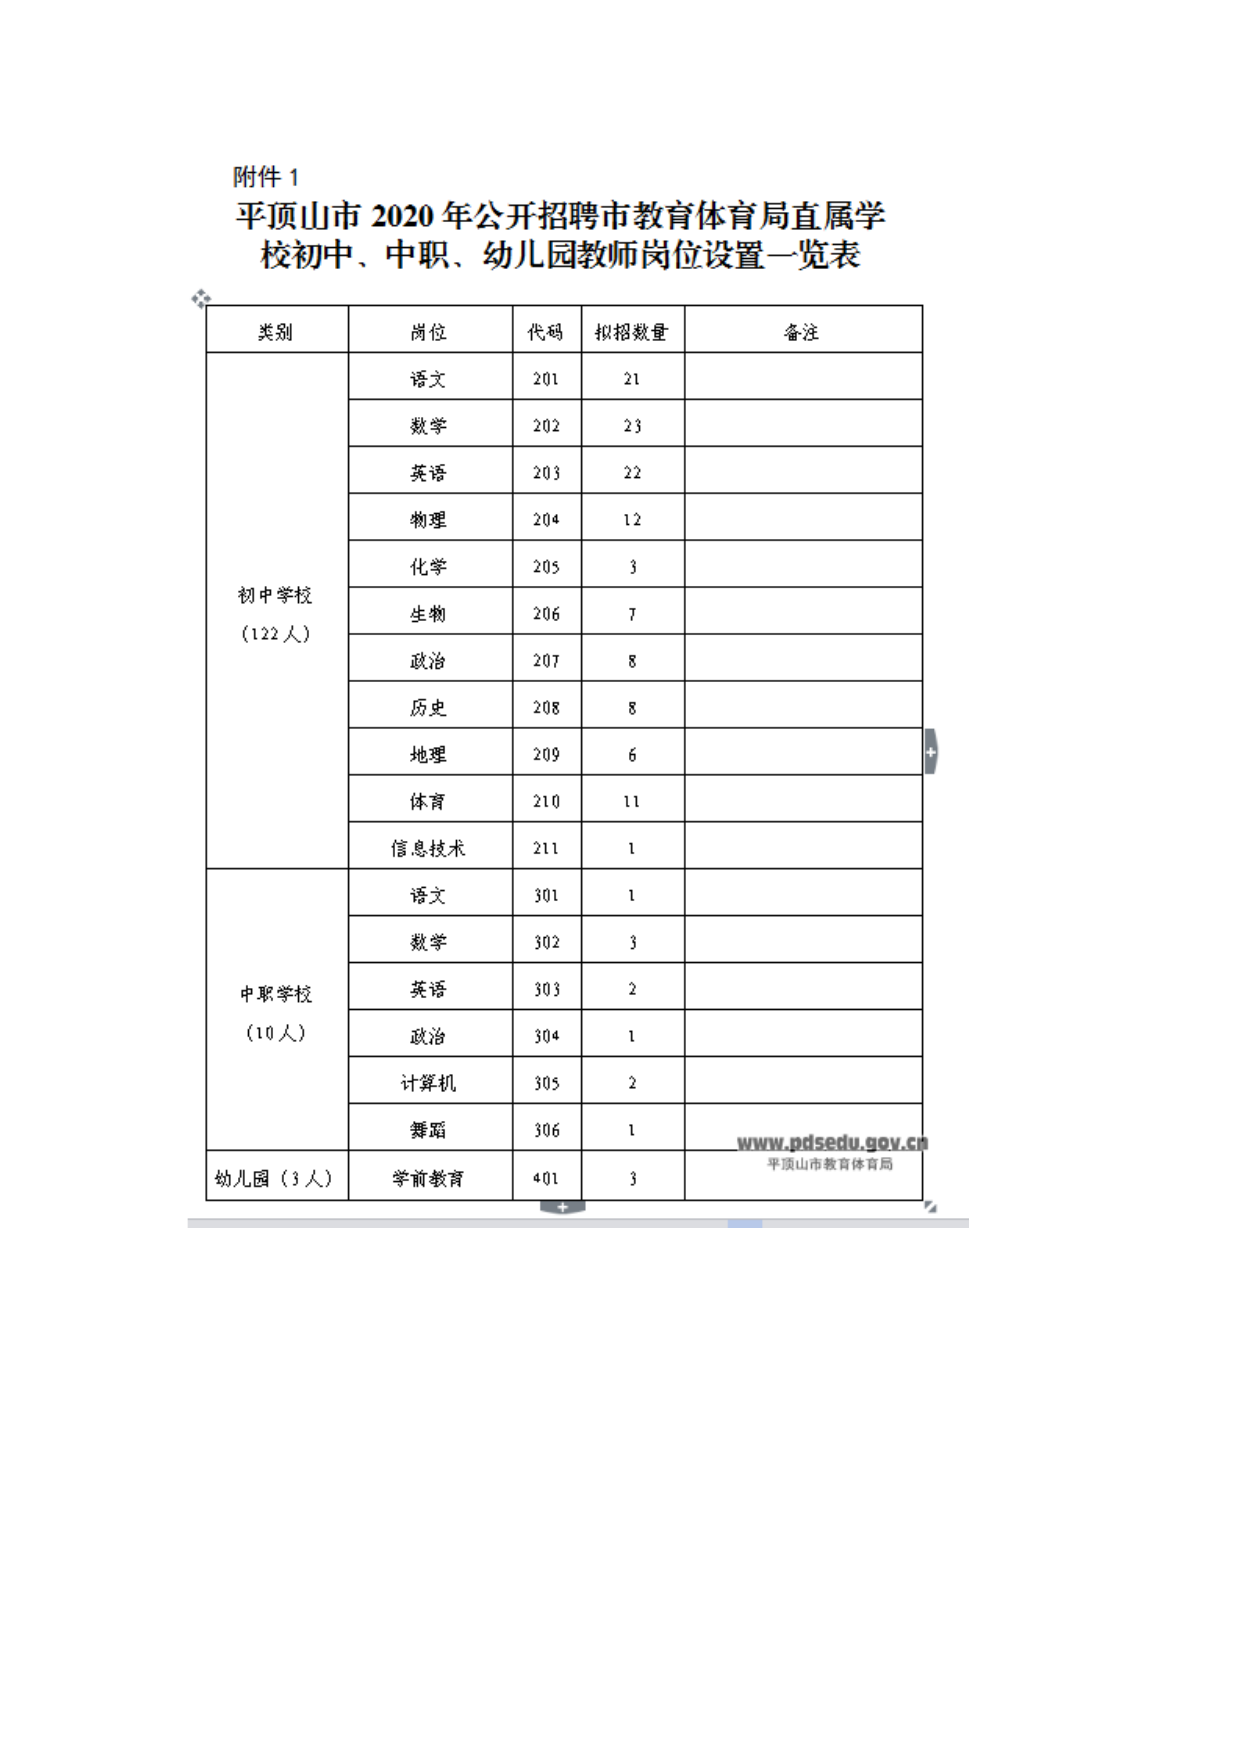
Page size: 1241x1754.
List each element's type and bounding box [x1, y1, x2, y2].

picture [187, 162, 969, 1228]
